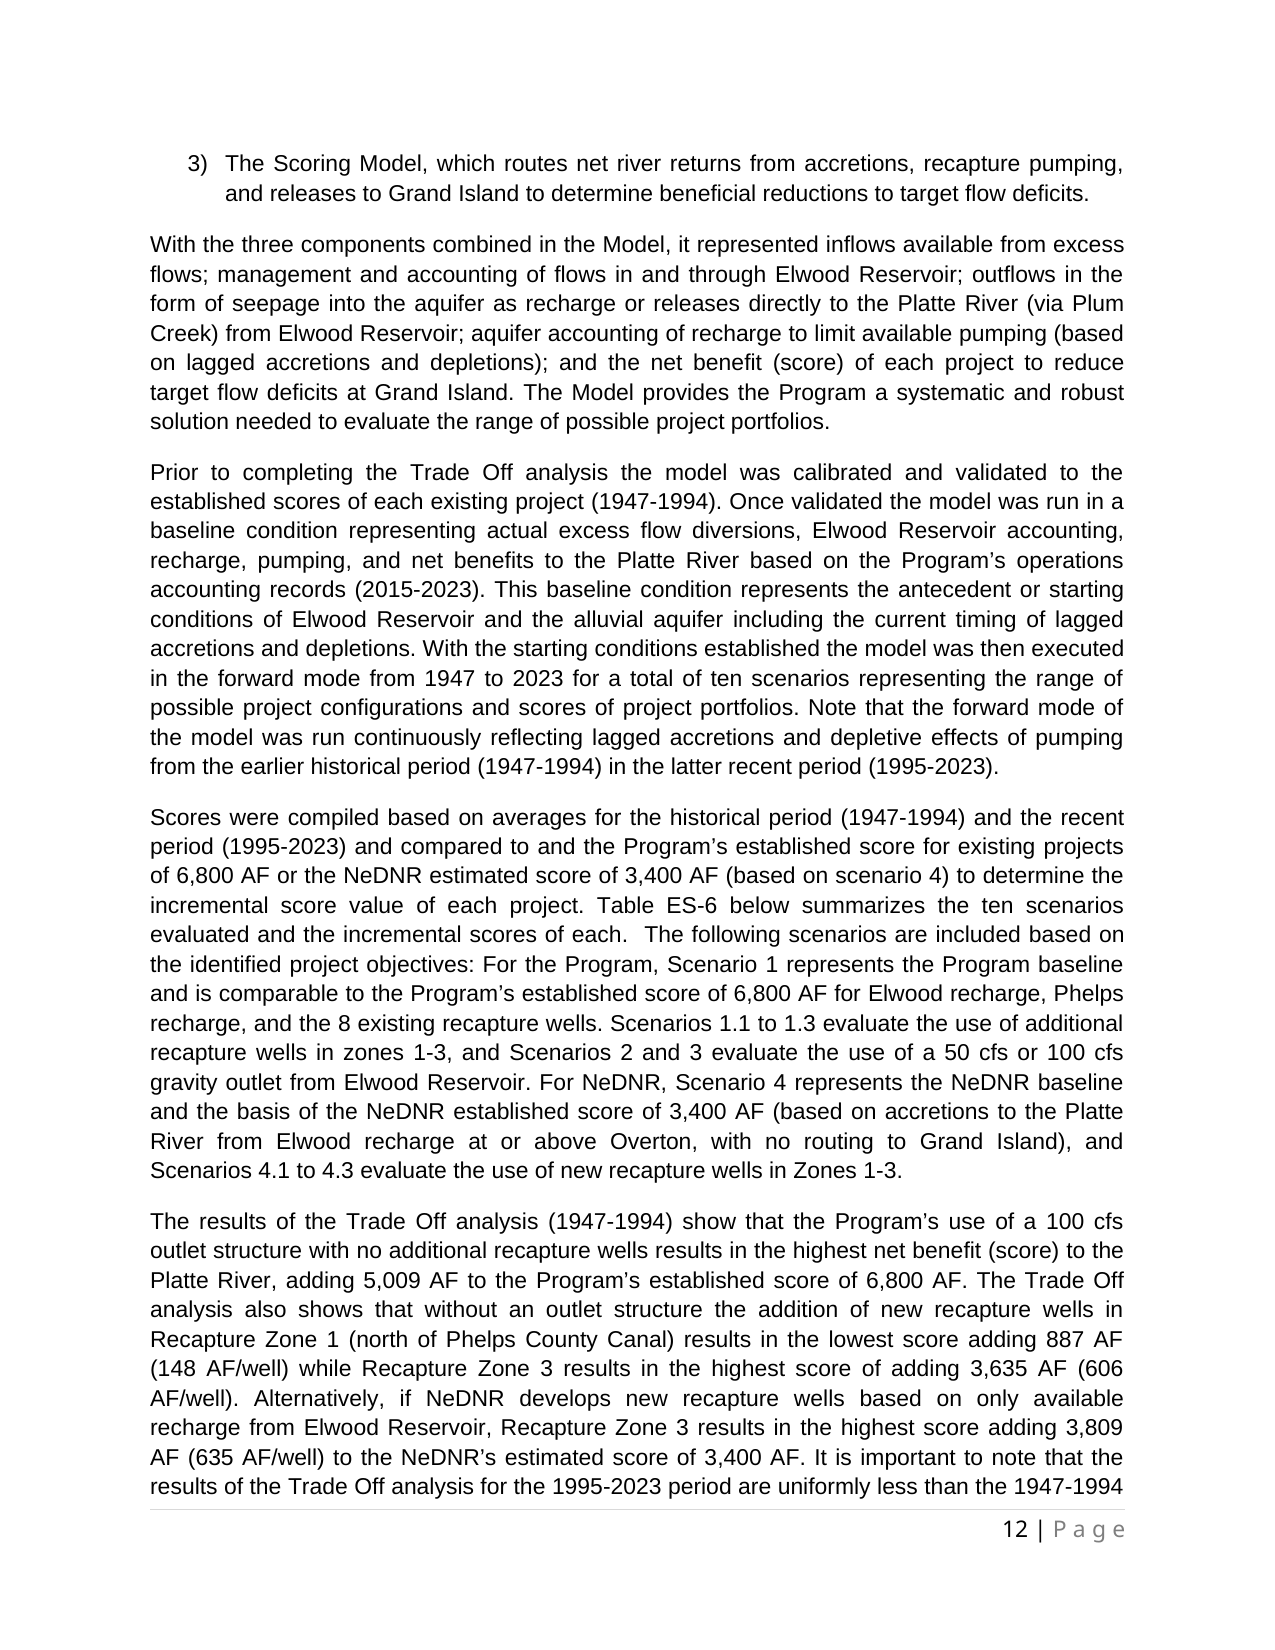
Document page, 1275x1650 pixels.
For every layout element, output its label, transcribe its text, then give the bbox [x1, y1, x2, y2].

list The Scoring Model, which routes net river returns from accretions, recapture pumping, and releases to Grand Island to determine beneficial reductions to target flow deficits. [187, 150, 1125, 207]
text Scores were compiled based on averages for the historical period (1947-1994) and the recent period (1995-2023) and compared to and the Program’s established score for existing projects of 6,800 AF or the NeDNR estimated score of 3,400 AF (based on scenario 4) to determine the incremental score value of each project. Table ES-6 below summarizes the ten scenarios evaluated and the incremental scores of each. The following scenarios are included based on the identified project objectives: For the Program, Scenario 1 represents the Program baseline and is comparable to the Program’s established score of 6,800 AF for Elwood recharge, Phelps recharge, and the 8 existing recapture wells. Scenarios 1.1 to 1.3 evaluate the use of additional recapture wells in zones 1-3, and Scenarios 2 and 3 evaluate the use of a 50 cfs or 100 cfs gravity outlet from Elwood Reservoir. For NeDNR, Scenario 4 represents the NeDNR baseline and the basis of the NeDNR established score of 3,400 AF (based on accretions to the Platte River from Elwood recharge at or above Overton, with no routing to Grand Island), and Scenarios 4.1 to 4.3 evaluate the use of new recapture wells in Zones 1-3. [150, 803, 1125, 1184]
text Prior to completing the Trade Off analysis the model was calibrated and validated to the established scores of each existing project (1947-1994). Once validated the model was run in a baseline condition representing actual excess flow diversions, Elwood Reservoir accounting, recharge, pumping, and net benefits to the Platte River based on the Program’s operations accounting records (2015-2023). This baseline condition represents the antecedent or starting conditions of Elwood Reservoir and the alluvial aquifer including the current timing of lagged accretions and depletions. With the starting conditions established the model was then executed in the forward mode from 1947 to 2023 for a total of ten scenarios representing the range of possible project configurations and scores of project portfolios. Note that the forward mode of the model was run continuously reflecting lagged accretions and depletive effects of pumping from the earlier historical period (1947-1994) in the latter recent period (1995-2023). [150, 458, 1125, 779]
text With the three components combined in the Model, it represented inflows available from excess flows; management and accounting of flows in and through Elwood Reservoir; outflows in the form of seepage into the aquifer as recharge or releases directly to the Platte River (via Plum Creek) from Elwood Reservoir; aquifer accounting of recharge to limit available pumping (based on lagged accretions and depletions); and the net benefit (score) of each project to reduce target flow deficits at Grand Island. The Model provides the Program a systematic and robust solution needed to evaluate the range of possible project portfolios. [150, 231, 1125, 434]
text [150, 1208, 1125, 1499]
